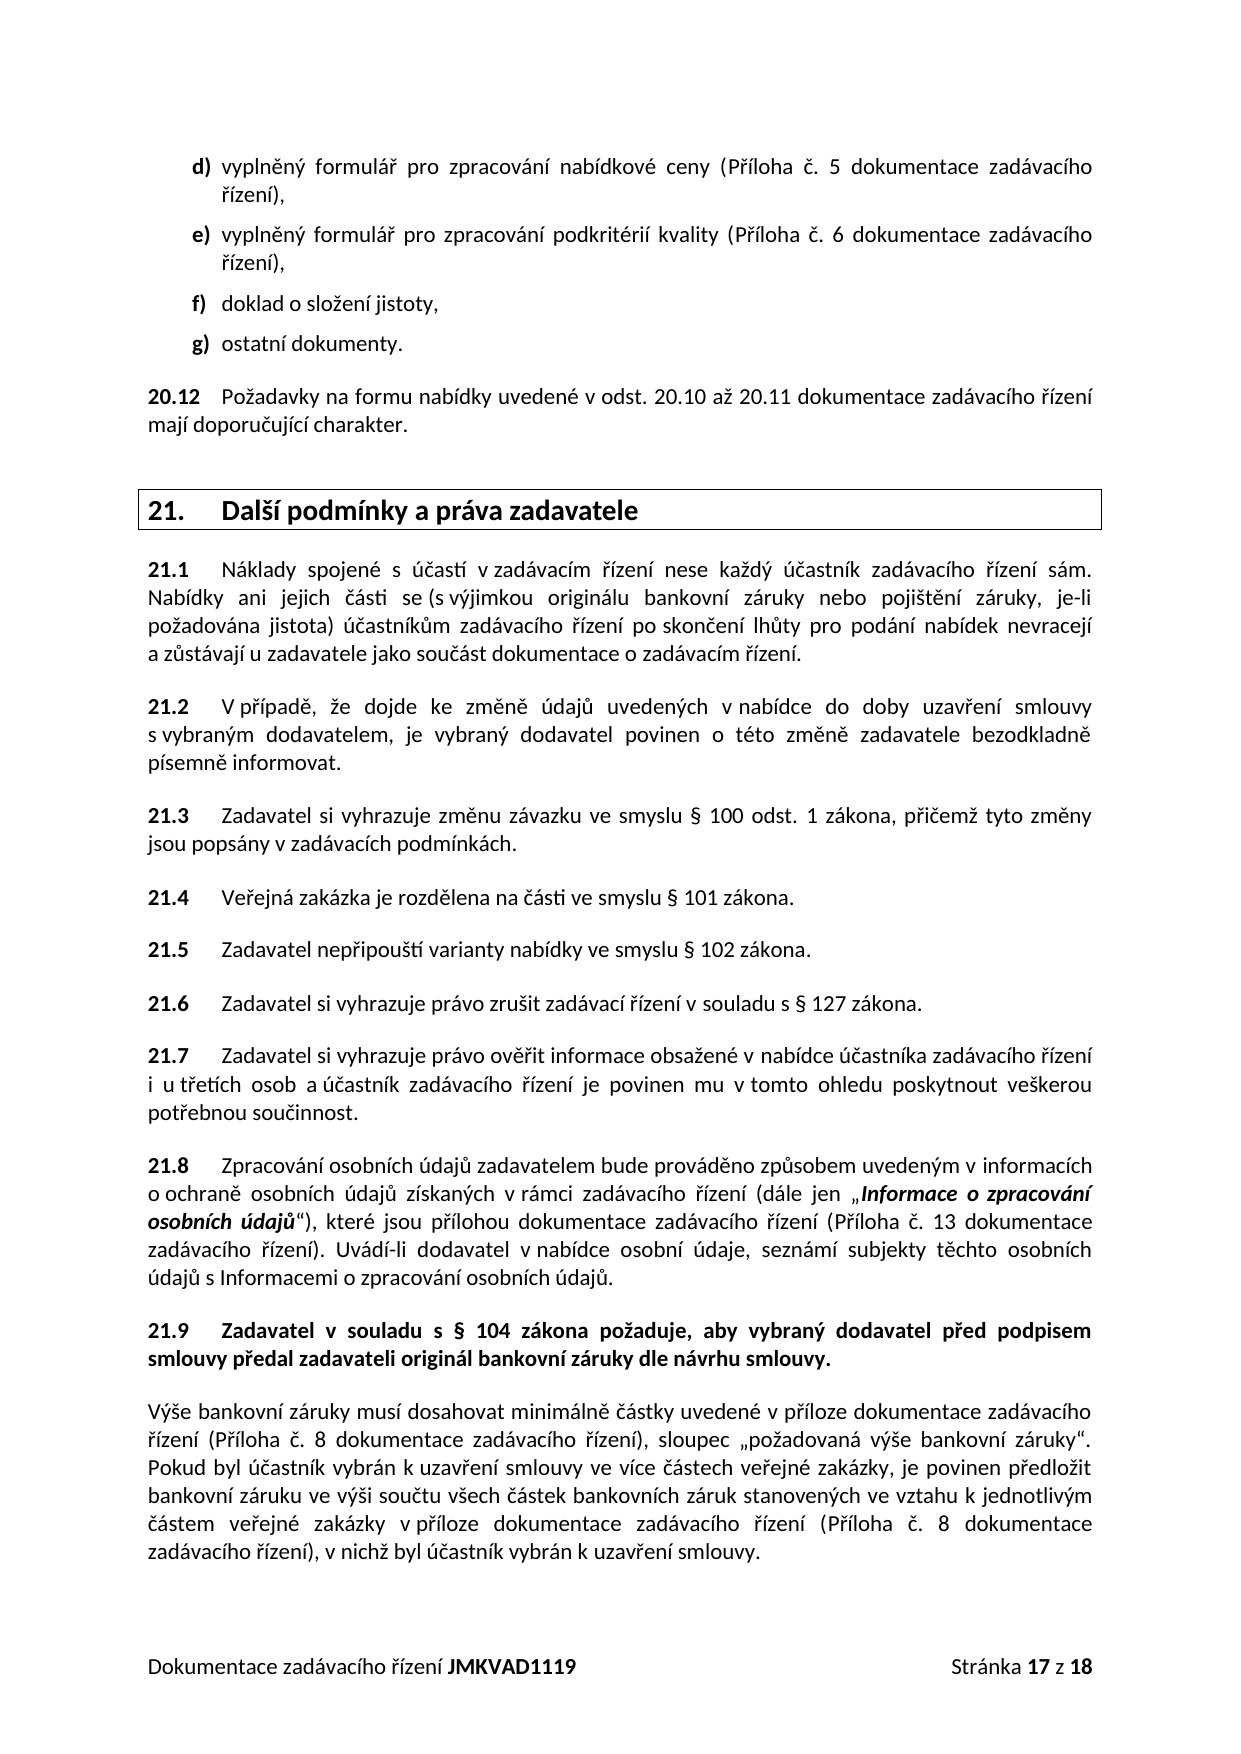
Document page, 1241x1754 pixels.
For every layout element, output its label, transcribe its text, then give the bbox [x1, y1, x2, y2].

text vyplněný formulář pro zpracování podkritérií kvality (Příloha č. 6 dokumentace zadávacího řízení), [192, 220, 1093, 276]
text ostatní dokumenty. [192, 329, 1093, 357]
text Požadavky na formu nabídky uvedené v odst. 20.10 až 20.11 dokumentace zadávacího řízení mají doporučující charakter. [148, 382, 1093, 438]
text Veřejná zakázka rozdělena na části ve smyslu § 101 zákona. [148, 883, 1093, 911]
text Zpracování osobních údajů zadavatelem bude prováděno způsobem uvedeným v informacích o ochraně osobních údajů získaných v rámci zadávacího řízení (dále jen „Informace o zpracování osobních údajů“), které jsou přílohou dokumentace zadávacího řízení (Příloha č. 13 dokumentace zadávacího řízení). Uvádí-li dodavatel v nabídce osobní údaje, seznámí subjekty těchto osobních údajů s Informacemi o zpracování osobních údajů. [148, 1151, 1093, 1291]
text vyplněný formulář pro zpracování nabídkové ceny (Příloha č. 5 dokumentace zadávacího řízení), [192, 152, 1093, 208]
text Náklady spojené s účastí v zadávacím řízení nese každý účastník zadávacího řízení sám. Nabídky ani jejich části se (s výjimkou originálu bankovní záruky nebo pojištění záruky, je-li požadována jistota) účastníkům zadávacího řízení po skončení lhůty pro podání nabídek nevracejí a zůstávají u zadavatele jako součást dokumentace o zadávacím řízení. [148, 555, 1093, 667]
text Zadavatel si změnu závazku ve smyslu § 100 odst. 1 zákona, přičemž tyto změny jsou popsány v zadávacích podmínkách. [148, 802, 1093, 858]
text Zadavatel si vyhrazuje právo ověřit informace obsažené v nabídce účastníka zadávacího řízení i u třetích osob a účastník zadávacího řízení je povinen mu v tomto ohledu poskytnout veškerou potřebnou součinnost. [148, 1042, 1093, 1126]
text Zadavatel varianty nabídky ve smyslu § 102 zákona. [148, 936, 1093, 964]
text Zadavatel v souladu s § 104 zákona požaduje, aby vybraný dodavatel před podpisem smlouvy předal zadavateli originál bankovní záruky dle návrhu smlouvy. [148, 1316, 1093, 1372]
text doklad o složení jistoty, [192, 289, 1093, 317]
text Zadavatel si vyhrazuje právo zrušit zadávací řízení v souladu s § 127 zákona. [148, 989, 1093, 1017]
text V případě, že dojde ke změně údajů uvedených v nabídce do doby uzavření smlouvy s vybraným dodavatelem, je vybraný dodavatel povinen o této změně zadavatele bezodkladně písemně informovat. [148, 692, 1093, 777]
text Další podmínky a práva zadavatele [139, 490, 1101, 529]
list Výše bankovní záruky musí dosahovat minimálně částky uvedené v příloze dokumentace zadávacího řízení (Příloha č. 8 dokumentace zadávacího řízení), sloupec „požadovaná výše bankovní záruky“. Pokud byl účastník vybrán k uzavření smlouvy ve více částech veřejné zakázky, je povinen předložit bankovní záruku ve výši součtu všech částek bankovních záruk stanovených ve vztahu k jednotlivým částem veřejné zakázky v příloze dokumentace zadávacího řízení (Příloha č. 8 dokumentace zadávacího řízení), v nichž byl účastník vybrán k uzavření smlouvy. [148, 1397, 1093, 1565]
